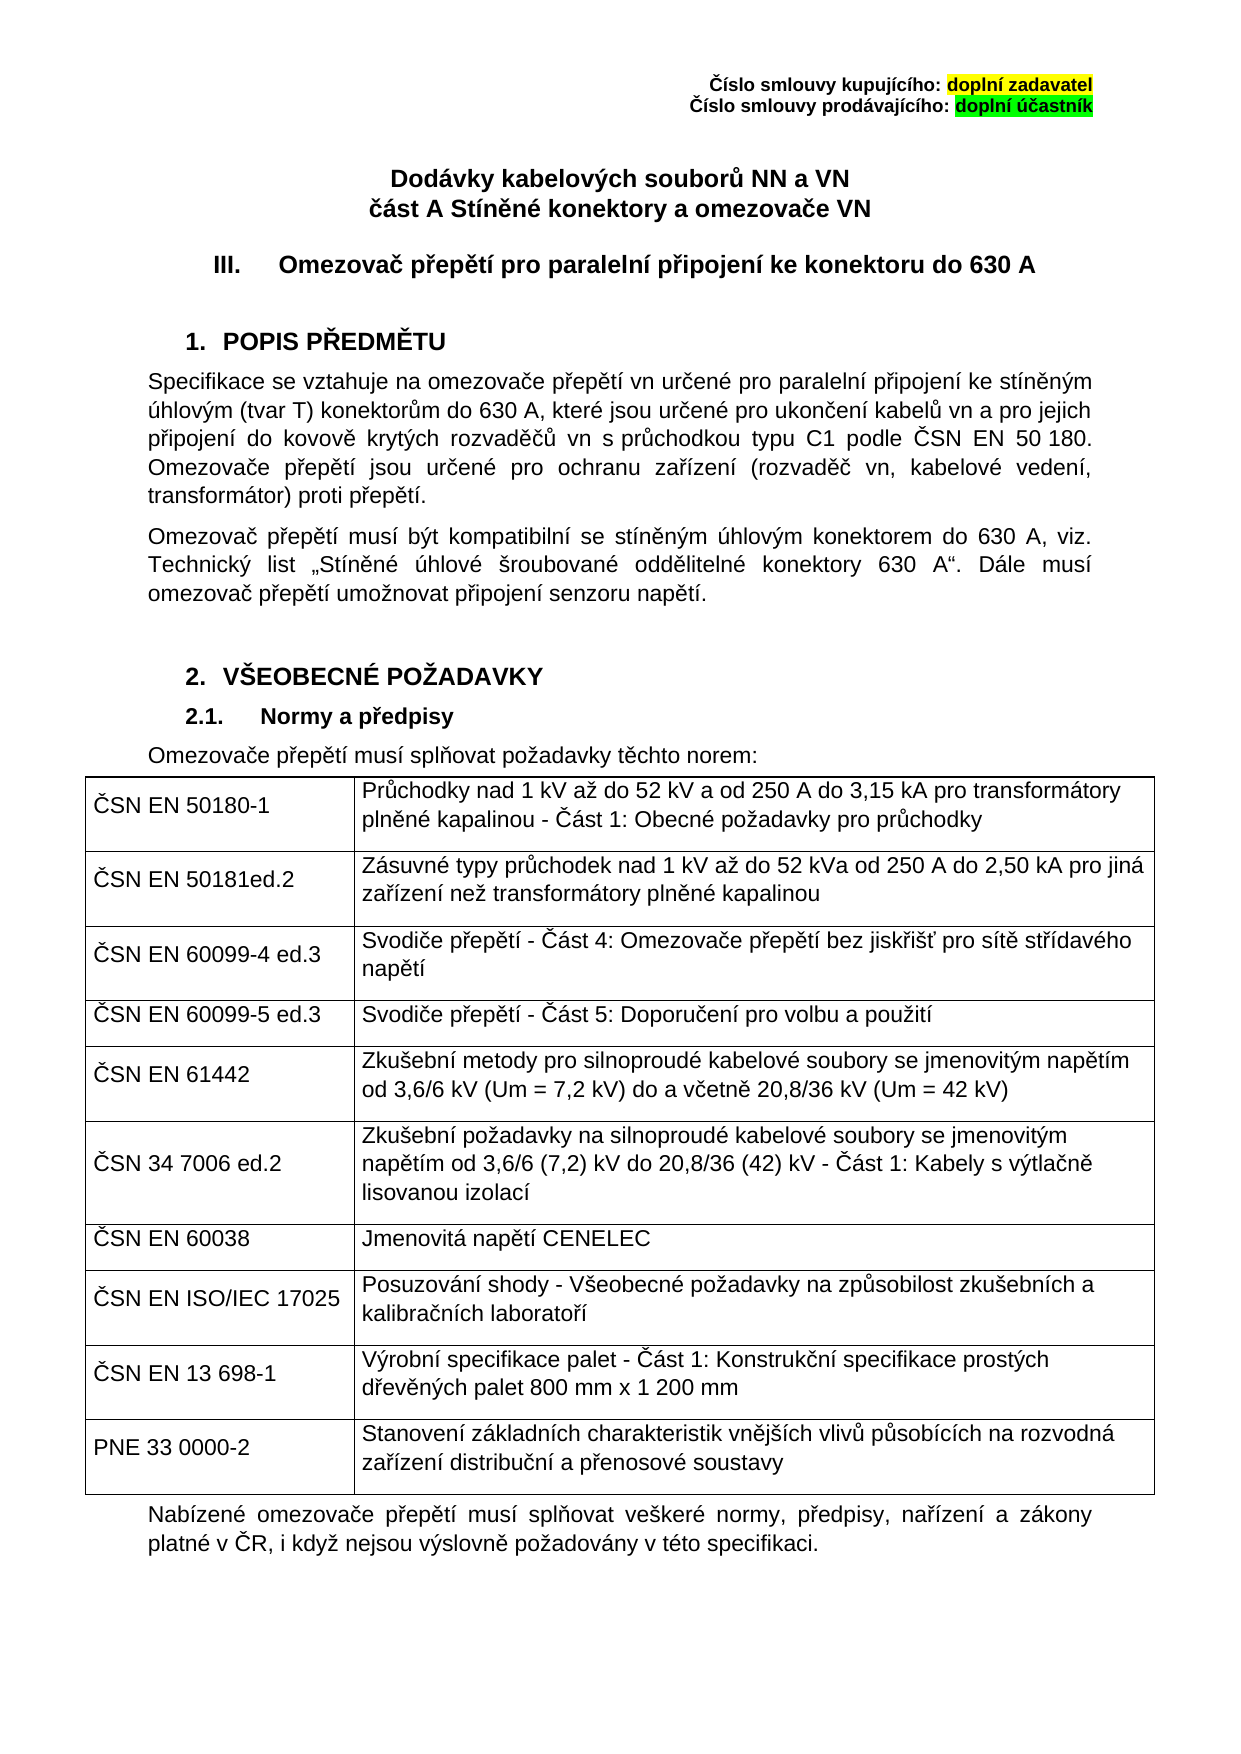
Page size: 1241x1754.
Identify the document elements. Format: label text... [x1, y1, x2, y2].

subtitle Všeobecné požadavky [185, 662, 1093, 690]
table_cell Svodiče přepětí - Část 4: Omezovače přepětí bez jiskřišť pro sítě střídavého napětí [355, 927, 1154, 1000]
table_cell ČSN EN 60099-4 ed.3 [86, 927, 354, 1000]
table_cell PNE 33 0000-2 [86, 1420, 354, 1494]
table_cell ČSN EN 13 698-1 [86, 1346, 354, 1419]
table_cell ČSN EN 60099-5 ed.3 [86, 1001, 354, 1046]
list Omezovač přepětí pro paralelní připojení ke konektoru do 630 A [185, 250, 1093, 279]
table_cell Zkušební metody pro silnoproudé kabelové soubory se jmenovitým napětím od 3,6/6 kV (Um = 7,2 kV) do a včetně 20,8/36 kV (Um = 42 kV) [355, 1047, 1154, 1121]
table_cell Výrobní specifikace palet - Část 1: Konstrukční specifikace prostých dřevěných palet 800 mm x 1 200 mm [355, 1346, 1154, 1419]
table_cell Posuzování shody - Všeobecné požadavky na způsobilost zkušebních a kalibračních laboratoří [355, 1271, 1154, 1344]
table_cell Stanovení základních charakteristik vnějších vlivů působících na rozvodná zařízení distribuční a přenosové soustavy [355, 1420, 1154, 1494]
table_cell Jmenovitá napětí CENELEC [355, 1225, 1154, 1270]
table_cell ČSN EN 61442 [86, 1047, 354, 1121]
table_cell ČSN EN 60038 [86, 1225, 354, 1270]
subtitle Popis předmětu [185, 327, 1093, 356]
table_cell ČSN EN ISO/IEC 17025 [86, 1271, 354, 1344]
table_header Průchodky nad 1 kV až do 52 kV a od 250 A do 3,15 kA pro transformátory plněné kapalinou - Část 1: Obecné požadavky pro průchodky [355, 778, 1154, 851]
table_cell ČSN 34 7006 ed.2 [86, 1122, 354, 1224]
table_header ČSN EN 50180-1 [86, 778, 354, 851]
table_cell Zásuvné typy průchodek nad 1 kV až do 52 kVa od 250 A do 2,50 kA pro jiná zařízení než transformátory plněné kapalinou [355, 852, 1154, 926]
text Specifikace se vztahuje na omezovače přepětí vn určené pro paralelní připojení ke stíněným úhlovým (tvar T) konektorům do 630 A, které jsou určené pro ukončení kabelů vn a pro jejich připojení do kovově krytých rozvaděčů vn s průchodkou typu C1 podle ČSN EN 50 180. Omezovače přepětí jsou určené pro ochranu zařízení (rozvaděč vn, kabelové vedení, transformátor) proti přepětí. [148, 368, 1093, 508]
subtitle Normy a předpisy [185, 703, 1093, 729]
table_cell Zkušební požadavky na silnoproudé kabelové soubory se jmenovitým napětím od 3,6/6 (7,2) kV do 20,8/36 (42) kV - Část 1: Kabely s výtlačně lisovanou izolací [355, 1122, 1154, 1224]
table_cell ČSN EN 50181ed.2 [86, 852, 354, 926]
text Omezovač přepětí musí být kompatibilní se stíněným úhlovým konektorem do 630 A, viz. Technický list „Stíněné úhlové šroubované oddělitelné konektory 630 A“. Dále musí omezovač přepětí umožnovat připojení senzoru napětí. [148, 523, 1093, 606]
text Omezovače přepětí musí splňovat požadavky těchto norem: [148, 742, 1093, 768]
text Nabízené omezovače přepětí musí splňovat veškeré normy, předpisy, nařízení a zákony platné v ČR, i když nejsou výslovně požadovány v této specifikaci. [148, 1501, 1093, 1556]
table_cell Svodiče přepětí - Část 5: Doporučení pro volbu a použití [355, 1001, 1154, 1046]
